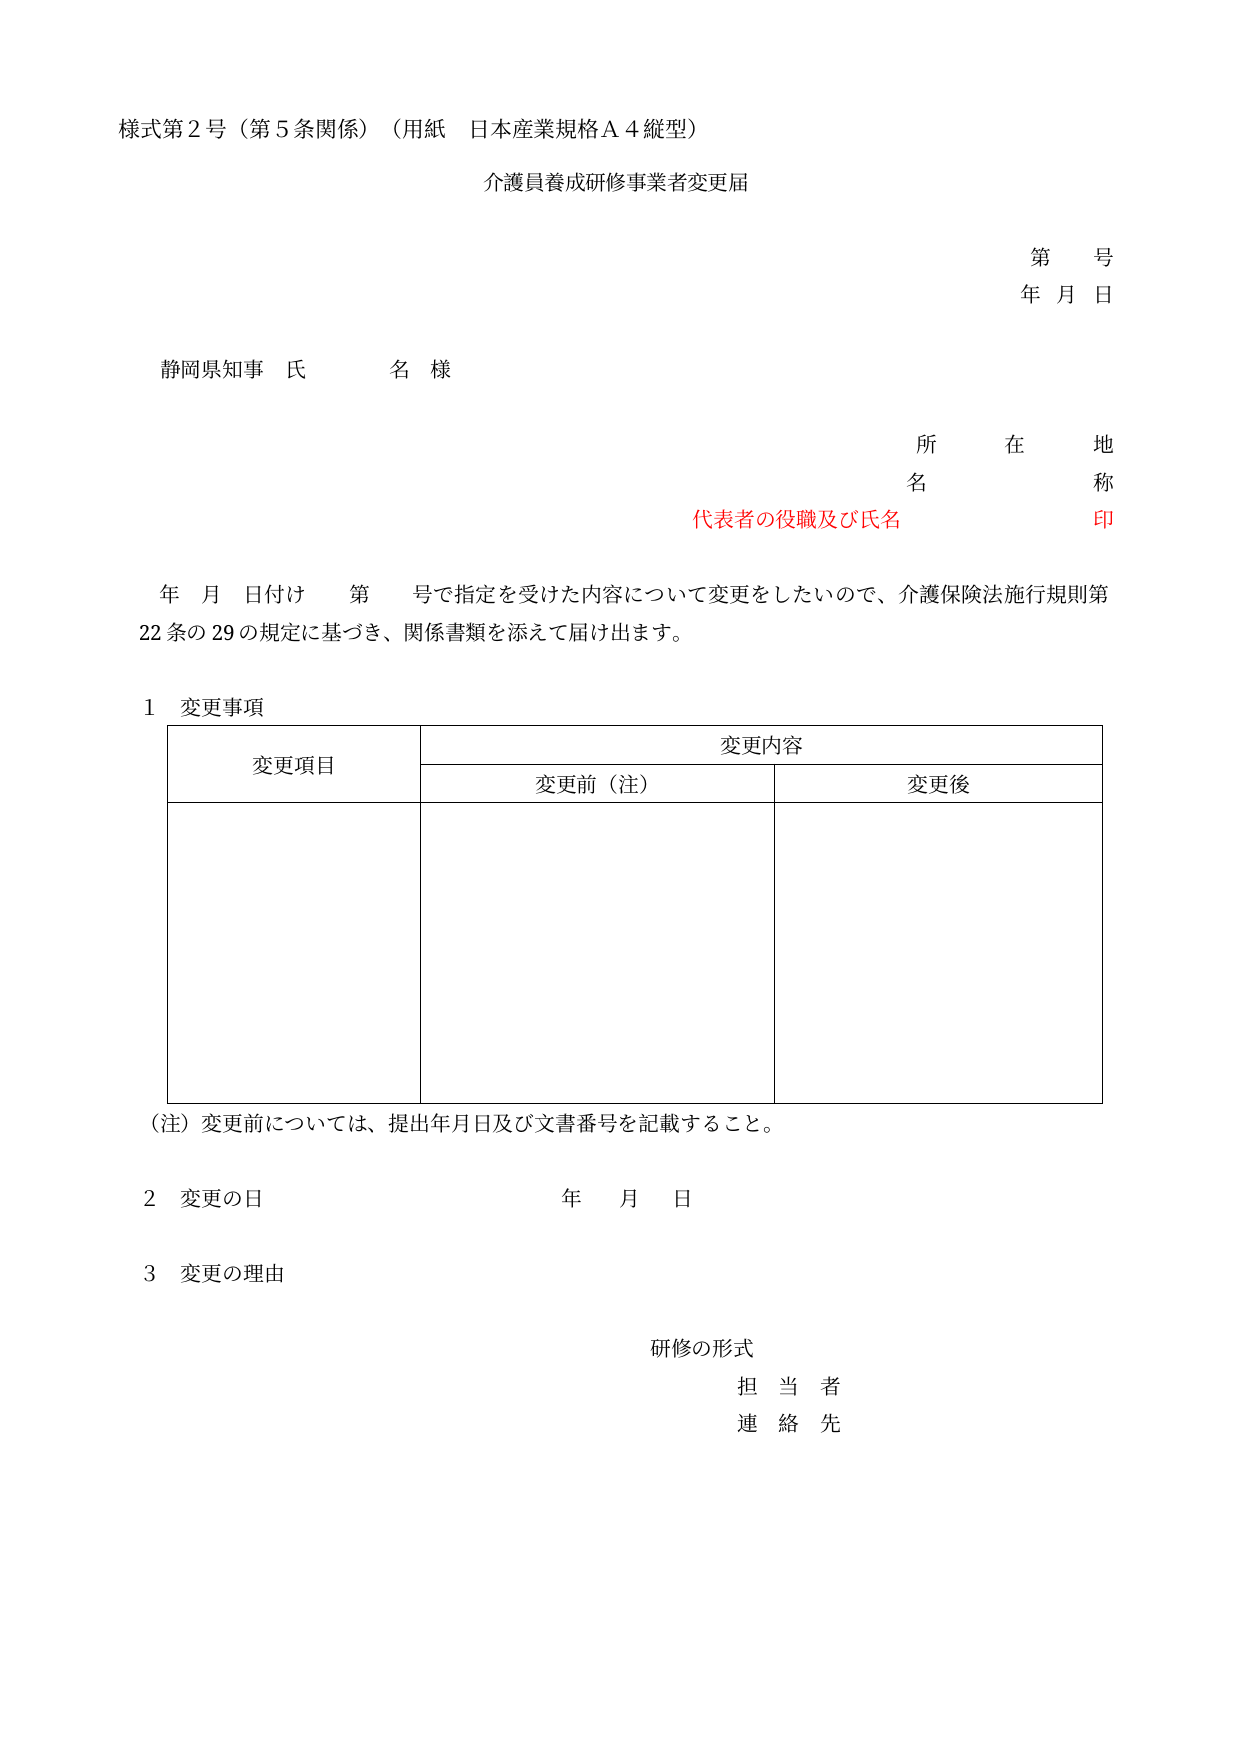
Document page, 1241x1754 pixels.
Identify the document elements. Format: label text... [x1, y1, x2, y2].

table_cell 様式第２号（第５条関係）（用紙 日本産業規格Ａ４縦型） 介護員養成研修事業者変更届 第 号 年 月 日 静岡県知事 氏 名 様 所 在 地 名 称 代表者の役職及び氏名 印 年 月 日付け 第 号で指定を受けた内容について変更をしたいので、介護保険法施行規則第22条の29の規定に基づき、関係書類を添えて届け出ます。 １ 変更事項 （注）変更前については、提出年月日及び文書番号を記載すること。 ２ 変更の日 年 月 日 ３ 変更の理由 研修の形式 担 当 者 連 絡 先 [108, 71, 1124, 1520]
